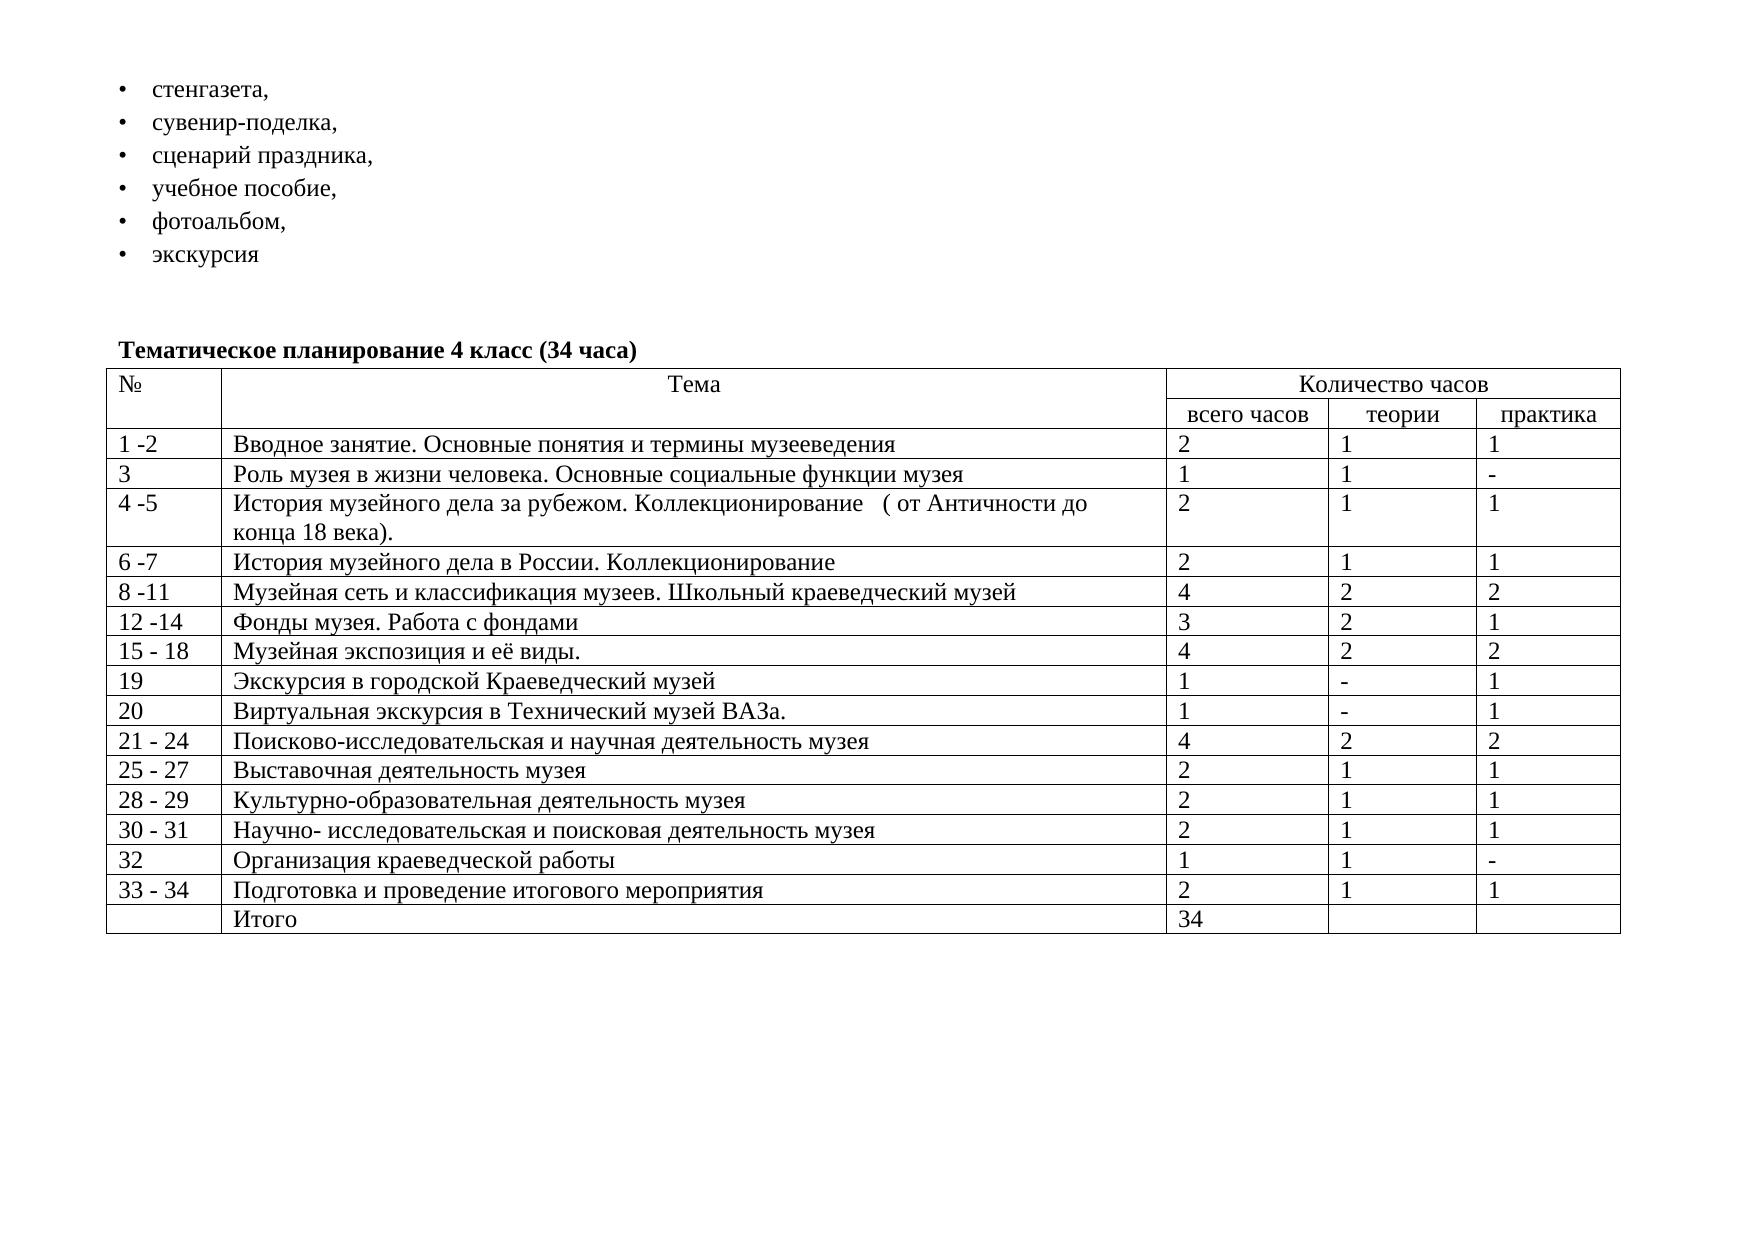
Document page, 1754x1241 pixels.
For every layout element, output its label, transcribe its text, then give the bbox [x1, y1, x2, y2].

table_cell 1 [1477, 607, 1620, 635]
table_cell Подготовка и проведение итогового мероприятия [222, 875, 1166, 903]
table_header Тема [222, 369, 1166, 428]
table_cell 1 [1477, 815, 1620, 844]
table_cell 21 - 24 [107, 726, 221, 754]
table_cell 1 [1329, 459, 1476, 487]
table_cell 4 [1167, 726, 1328, 754]
table_cell 2 [1329, 726, 1476, 754]
table_cell теории [1329, 399, 1476, 428]
table_cell 1 [1477, 696, 1620, 725]
table_cell 2 [1167, 429, 1328, 458]
table_cell Поисково-исследовательская и научная деятельность музея [222, 726, 1166, 754]
table_cell 2 [1477, 636, 1620, 665]
table_cell 1 [1329, 815, 1476, 844]
text • фотоальбом, [118, 206, 1609, 235]
table_cell 2 [1167, 547, 1328, 576]
table_cell 1 [1167, 845, 1328, 874]
table_cell 4 -5 [107, 489, 221, 546]
table_cell 1 [1477, 785, 1620, 814]
table_cell 2 [1167, 875, 1328, 903]
table_cell 1 [1477, 756, 1620, 784]
table_cell 2 [1167, 785, 1328, 814]
table_cell - [1329, 666, 1476, 695]
table_cell Роль музея в жизни человека. Основные социальные функции музея [222, 459, 1166, 487]
table_cell 1 -2 [107, 429, 221, 458]
table_cell [1329, 905, 1476, 933]
table_cell 20 [107, 696, 221, 725]
table_cell 1 [1477, 489, 1620, 546]
table_cell Итого [222, 905, 1166, 933]
table_cell 2 [1329, 577, 1476, 606]
table_cell История музейного дела за рубежом. Коллекционирование ( от Античности до конца 18 века). [222, 489, 1166, 546]
table_header № [107, 369, 221, 428]
table_cell 1 [1329, 489, 1476, 546]
table_cell 3 [1167, 607, 1328, 635]
table_cell 1 [1329, 547, 1476, 576]
table_cell Вводное занятие. Основные понятия и термины музееведения [222, 429, 1166, 458]
text • сценарий праздника, [118, 140, 1609, 169]
table_cell Организация краеведческой работы [222, 845, 1166, 874]
table_cell 32 [107, 845, 221, 874]
table_cell 2 [1477, 726, 1620, 754]
table_cell [1477, 905, 1620, 933]
table_cell Экскурсия в городской Краеведческий музей [222, 666, 1166, 695]
table_cell 1 [1167, 666, 1328, 695]
table_cell 2 [1329, 636, 1476, 665]
table_cell Научно- исследовательская и поисковая деятельность музея [222, 815, 1166, 844]
table_cell 4 [1167, 577, 1328, 606]
table_cell 6 -7 [107, 547, 221, 576]
table_cell 2 [1167, 489, 1328, 546]
table_cell Фонды музея. Работа с фондами [222, 607, 1166, 635]
text • учебное пособие, [118, 173, 1609, 202]
table_cell 34 [1167, 905, 1328, 933]
table_cell 3 [107, 459, 221, 487]
table_cell - [1477, 459, 1620, 487]
table_cell всего часов [1167, 399, 1328, 428]
table_cell 19 [107, 666, 221, 695]
table_cell Музейная экспозиция и её виды. [222, 636, 1166, 665]
table_cell 1 [1477, 875, 1620, 903]
table_cell 1 [1329, 785, 1476, 814]
table_cell 30 - 31 [107, 815, 221, 844]
table_cell 1 [1329, 845, 1476, 874]
text • сувенир-поделка, [118, 107, 1609, 136]
table_cell 1 [1329, 429, 1476, 458]
table_cell Выставочная деятельность музея [222, 756, 1166, 784]
table_cell 12 -14 [107, 607, 221, 635]
table_cell 1 [1329, 756, 1476, 784]
table_cell 33 - 34 [107, 875, 221, 903]
table_cell 2 [1329, 607, 1476, 635]
table_cell Виртуальная экскурсия в Технический музей ВАЗа. [222, 696, 1166, 725]
text • стенгазета, [118, 74, 1609, 103]
table_cell 15 - 18 [107, 636, 221, 665]
table_cell История музейного дела в России. Коллекционирование [222, 547, 1166, 576]
table_cell - [1477, 845, 1620, 874]
table_cell 1 [1477, 547, 1620, 576]
table_cell практика [1477, 399, 1620, 428]
table_cell 1 [1167, 459, 1328, 487]
table_cell 1 [1329, 875, 1476, 903]
table_cell - [1329, 696, 1476, 725]
table_cell [107, 905, 221, 933]
table_cell 2 [1167, 815, 1328, 844]
table_cell 1 [1167, 696, 1328, 725]
table_header Количество часов [1167, 369, 1620, 398]
text Тематическое планирование 4 класс (34 часа) [118, 335, 1609, 364]
text • экскурсия [118, 239, 1609, 268]
table_cell 8 -11 [107, 577, 221, 606]
table_cell 2 [1167, 756, 1328, 784]
table_cell 1 [1477, 429, 1620, 458]
table_cell 2 [1477, 577, 1620, 606]
table_cell 25 - 27 [107, 756, 221, 784]
table_cell 28 - 29 [107, 785, 221, 814]
table_cell Музейная сеть и классификация музеев. Школьный краеведческий музей [222, 577, 1166, 606]
table_cell Культурно-образовательная деятельность музея [222, 785, 1166, 814]
table_cell 1 [1477, 666, 1620, 695]
table_cell 4 [1167, 636, 1328, 665]
